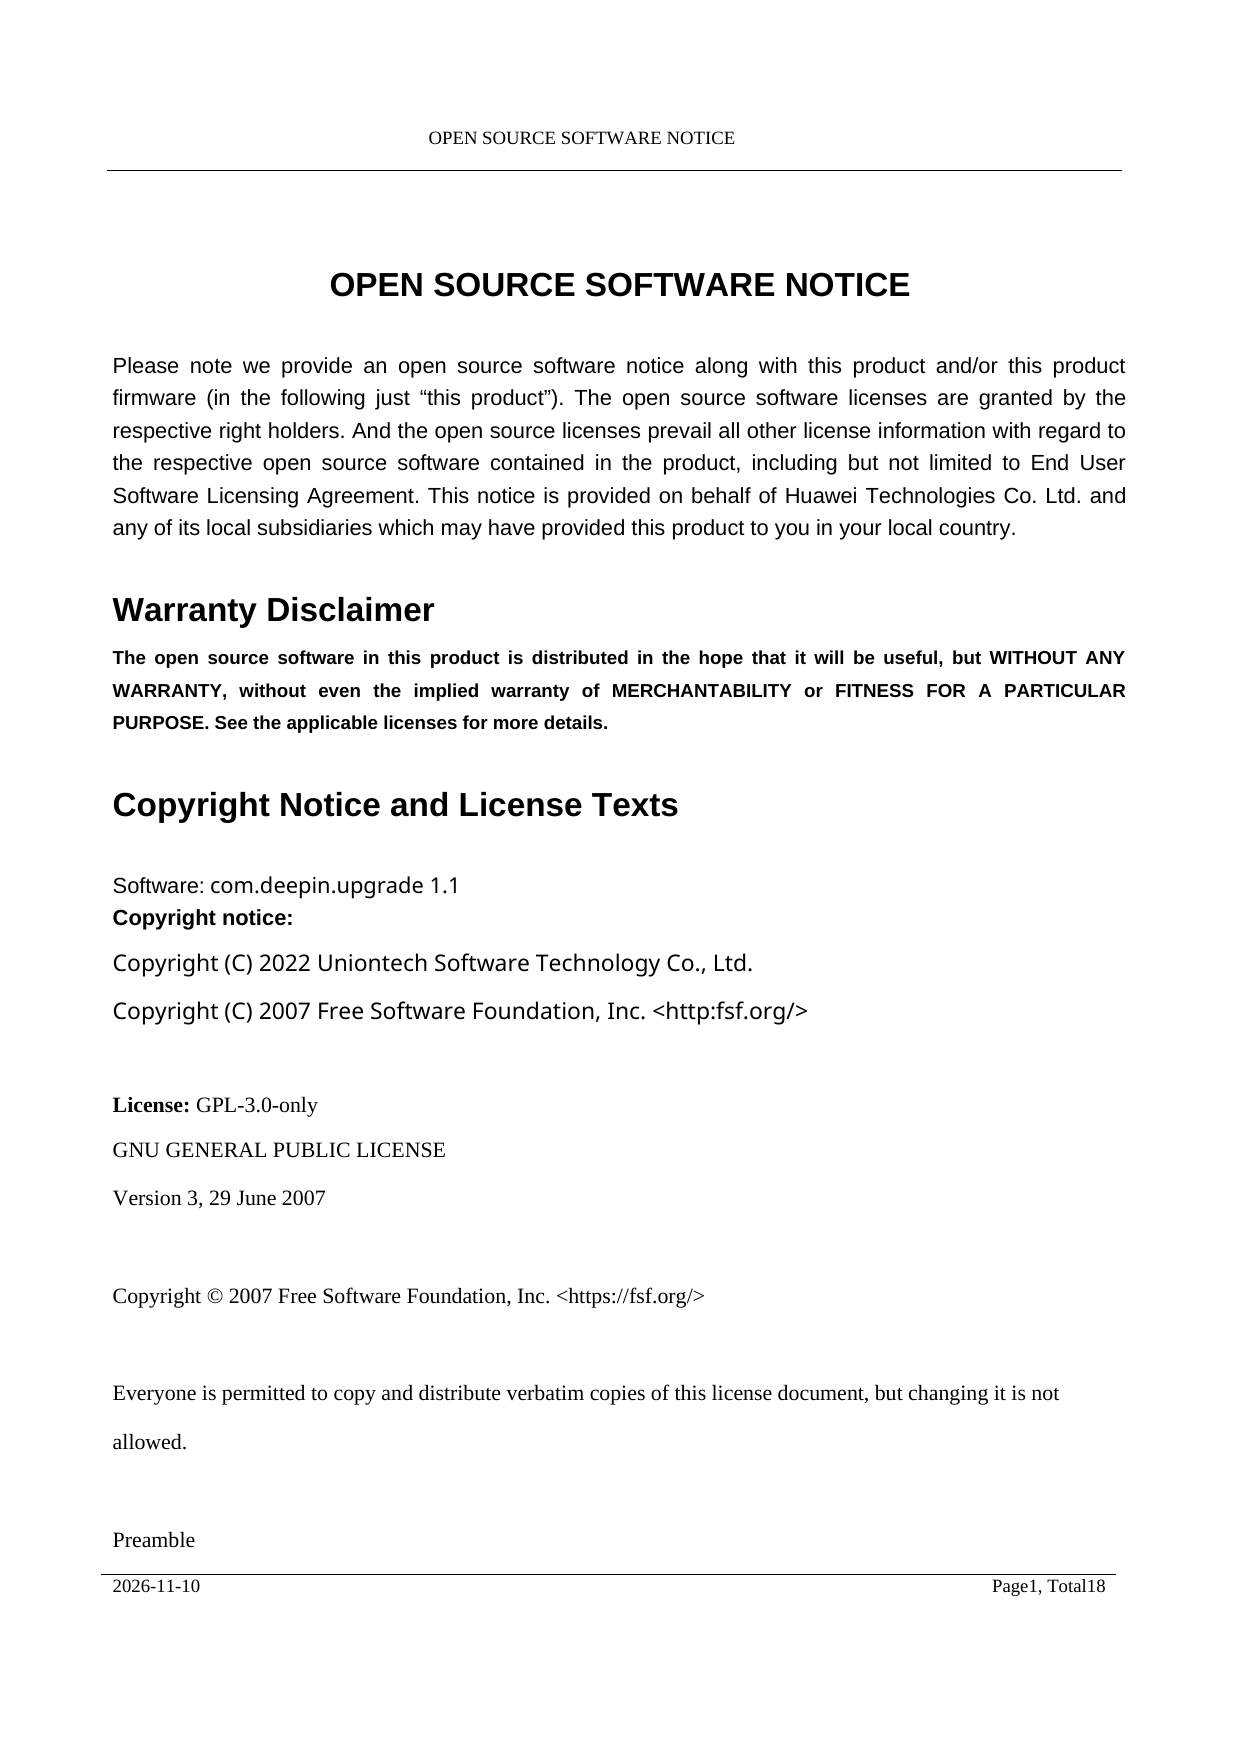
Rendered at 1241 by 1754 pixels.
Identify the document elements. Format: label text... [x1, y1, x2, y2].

text Copyright (C) 2007 Free Software Foundation, Inc. <http:fsf.org/> [112, 995, 1128, 1027]
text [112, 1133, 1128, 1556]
text Copyright notice: [112, 901, 1128, 934]
text License: GPL-3.0-only [112, 1088, 1128, 1120]
text OPEN SOURCE SOFTWARE NOTICE [112, 251, 1128, 316]
text The open source software in this product is distributed in the hope that it will be useful, but WITHOUT ANY WARRANTY, without even the implied warranty of MERCHANTABILITY or FITNESS FOR A PARTICULAR PURPOSE. See the applicable licenses for more details. [112, 641, 1128, 739]
text Copyright Notice and License Texts [112, 771, 1128, 836]
text Software: com.deepin.upgrade 1.1 [112, 869, 1128, 901]
text Please note we provide an open source software notice along with this product and/or this product firmware (in the following just “this product”). The open source software licenses are granted by the respective right holders. And the open source licenses prevail all other license information with regard to the respective open source software contained in the product, including but not limited to End User Software Licensing Agreement. This notice is provided on behalf of Huawei Technologies Co. Ltd. and any of its local subsidiaries which may have provided this product to you in your local country. [112, 349, 1128, 544]
text Warranty Disclaimer [112, 576, 1128, 641]
text Copyright (C) 2022 Uniontech Software Technology Co., Ltd. [112, 947, 1128, 979]
